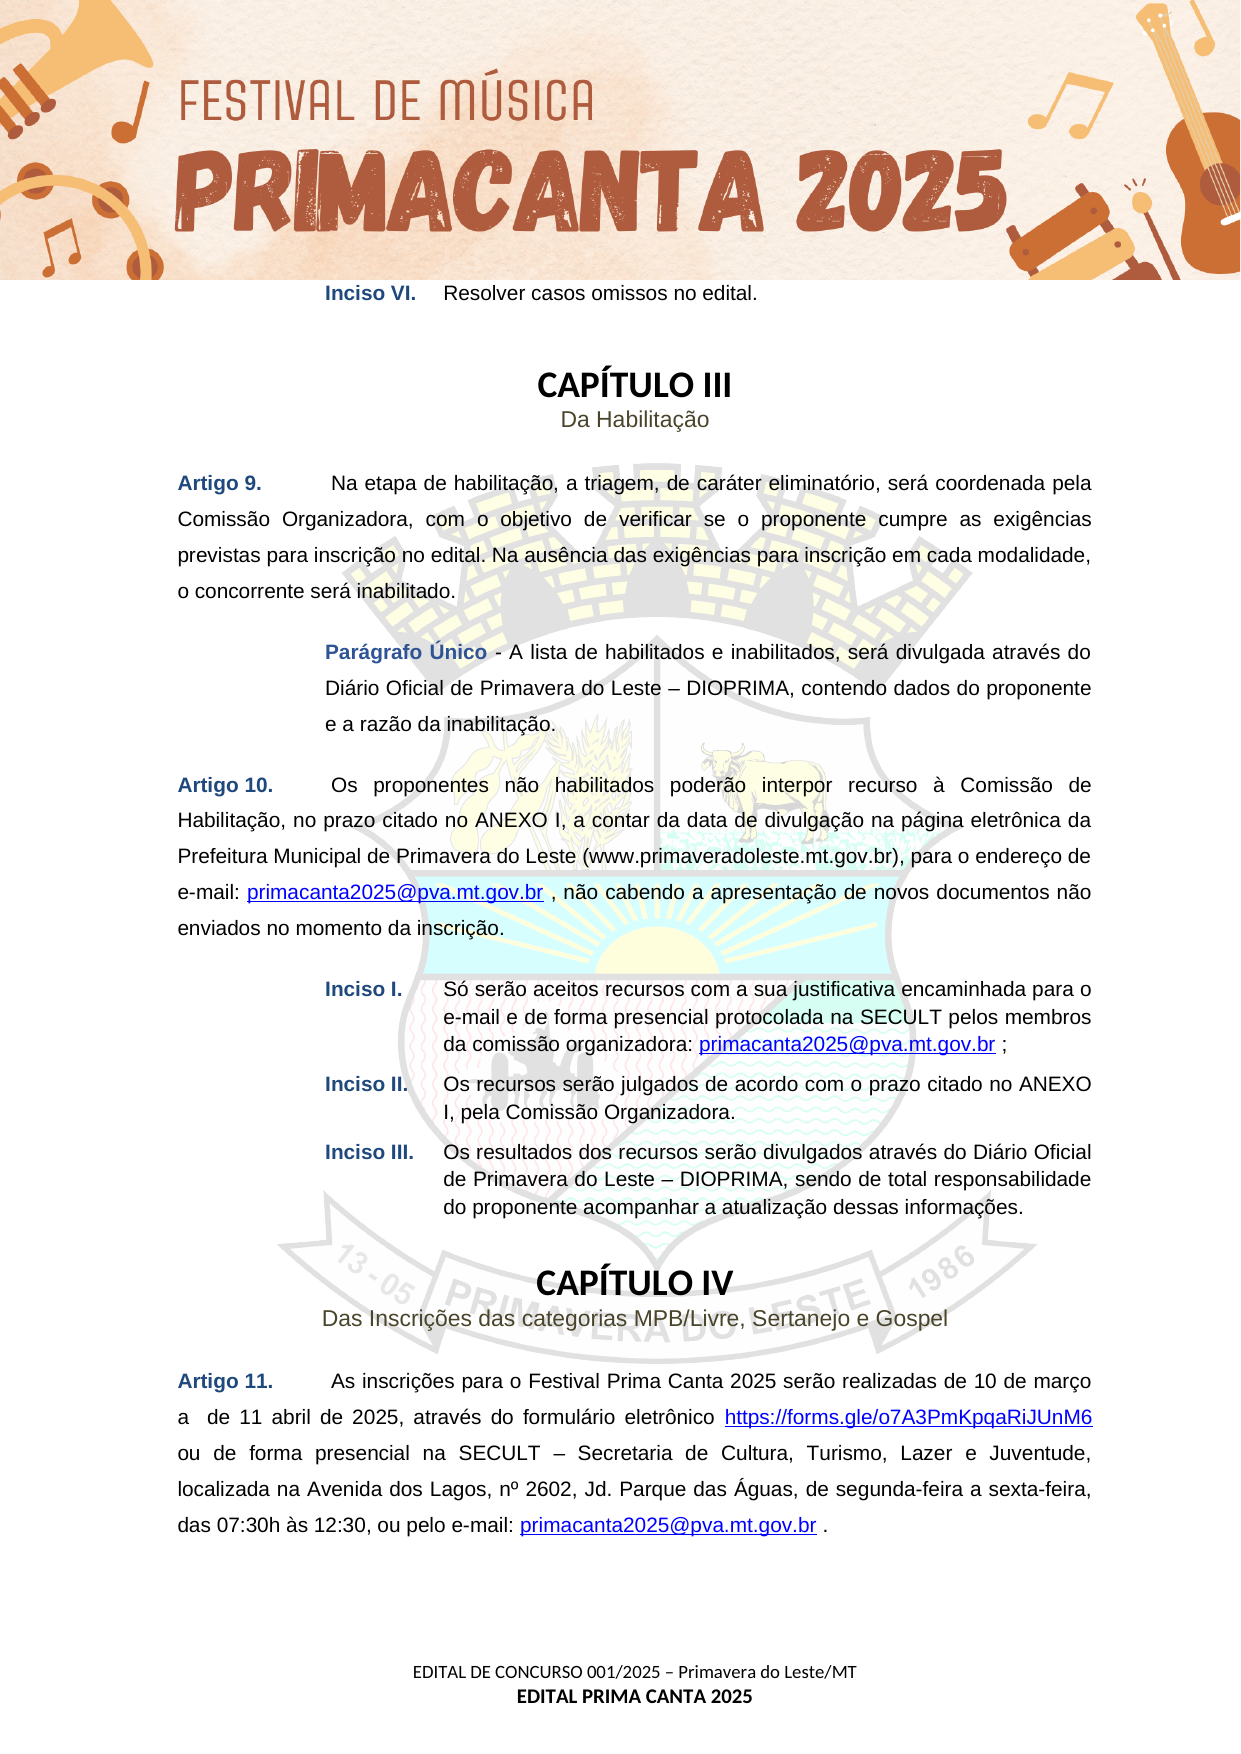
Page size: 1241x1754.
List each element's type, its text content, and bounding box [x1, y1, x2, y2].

text Só serão aceitos recursos com a sua justificativa encaminhada para o e-mail e de forma presencial protocolada na SECULT pelos membros da comissão organizadora: primacanta2025@pva.mt.gov.br ; [325, 977, 1093, 1056]
list Parágrafo Único - A lista de habilitados e inabilitados, será divulgada através do Diário Oficial de Primavera do Leste – DIOPRIMA, contendo dados do proponente e a razão da inabilitação. [325, 639, 1093, 735]
text Resolver casos omissos no edital. [325, 281, 1093, 304]
text Os proponentes não habilitados poderão interpor recurso à Comissão de Habilitação, no prazo citado no ANEXO I, a contar da data de divulgação na página eletrônica da Prefeitura Municipal de Primavera do Leste (www.primaveradoleste.mt.gov.br), para o endereço de e-mail: primacanta2025@pva.mt.gov.br , não cabendo a apresentação de novos documentos não enviados no momento da inscrição. [177, 772, 1093, 940]
text Da Habilitação [177, 406, 1093, 433]
text As inscrições para o Festival Prima Canta 2025 serão realizadas de 10 de março a de 11 abril de 2025, através do formulário eletrônico https://forms.gle/o7A3PmKpqaRiJUnM6 ou de forma presencial na SECULT – Secretaria de Cultura, Turismo, Lazer e Juventude, localizada na Avenida dos Lagos, nº 2602, Jd. Parque das Águas, de segunda-feira a sexta-feira, das 07:30h às 12:30, ou pelo e-mail: primacanta2025@pva.mt.gov.br . [177, 1369, 1093, 1537]
text Os recursos serão julgados de acordo com o prazo citado no ANEXO I, pela Comissão Organizadora. [325, 1072, 1093, 1123]
text Na etapa de habilitação, a triagem, de caráter eliminatório, será coordenada pela Comissão Organizadora, com o objetivo de verificar se o proponente cumpre as exigências previstas para inscrição no edital. Na ausência das exigências para inscrição em cada modalidade, o concorrente será inabilitado. [177, 471, 1093, 603]
subtitle CAPÍTULO III [177, 361, 1093, 406]
picture [0, 0, 1241, 280]
text Das Inscrições das categorias MPB/Livre, Sertanejo e Gospel [177, 1304, 1093, 1331]
subtitle CAPÍTULO IV [177, 1259, 1093, 1304]
text Os resultados dos recursos serão divulgados através do Diário Oficial de Primavera do Leste – DIOPRIMA, sendo de total responsabilidade do proponente acompanhar a atualização dessas informações. [325, 1139, 1093, 1218]
